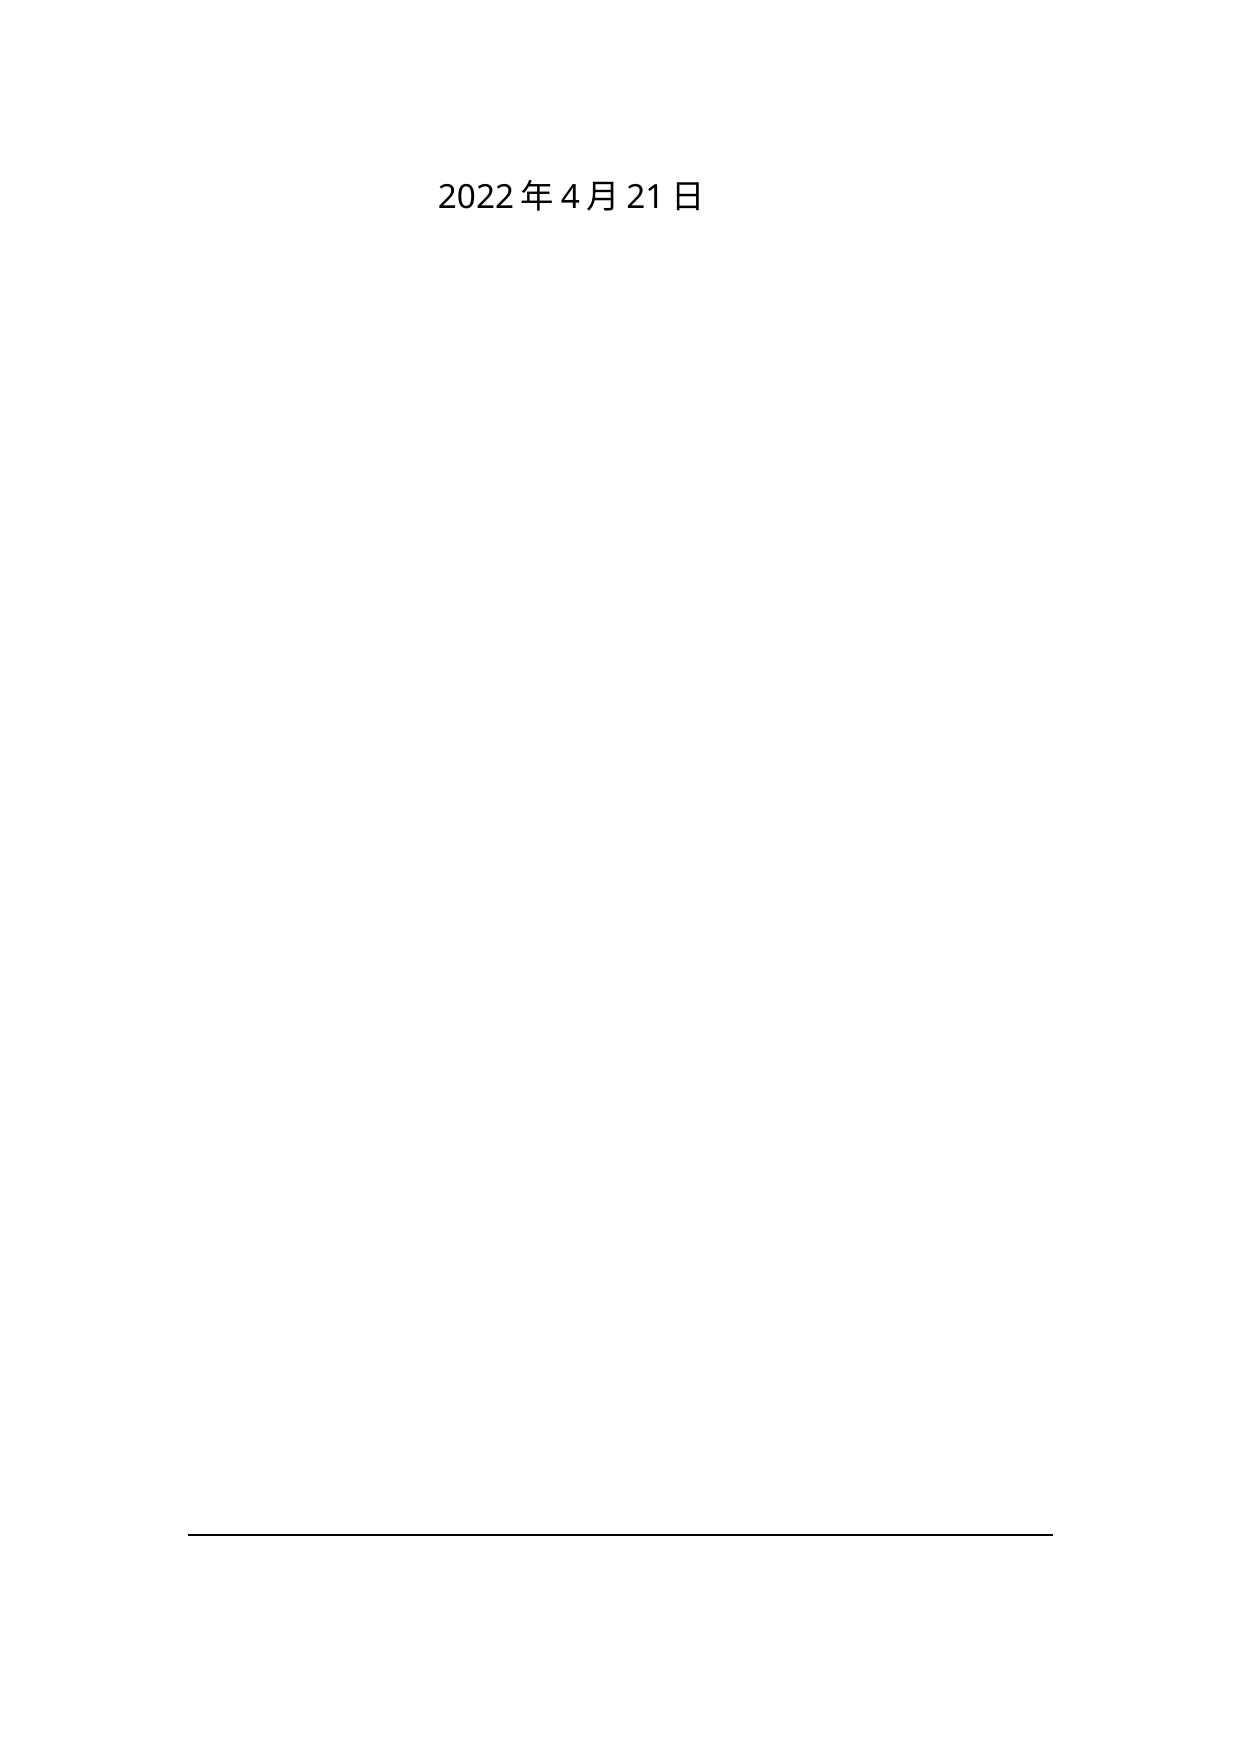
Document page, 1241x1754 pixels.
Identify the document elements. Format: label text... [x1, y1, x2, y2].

text 2022年4月21日 [169, 162, 1071, 227]
